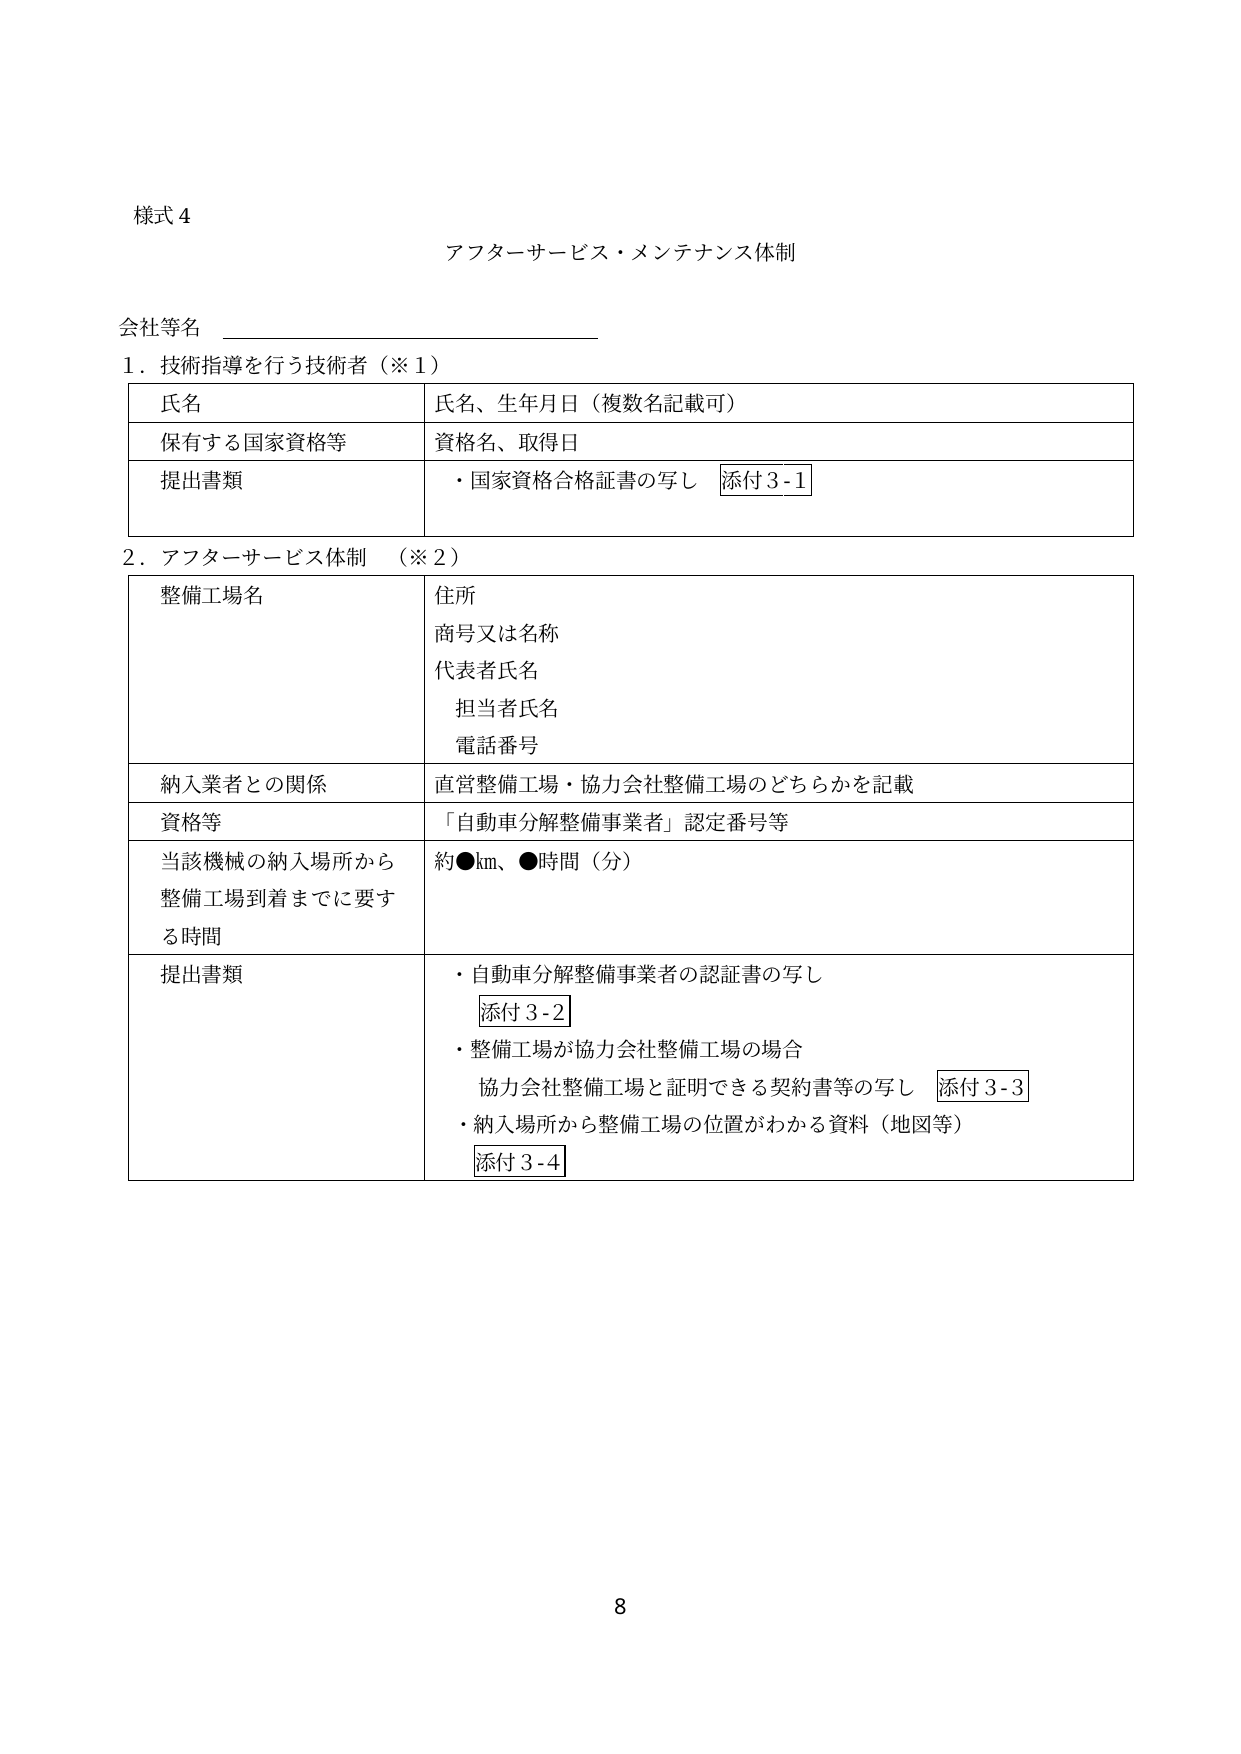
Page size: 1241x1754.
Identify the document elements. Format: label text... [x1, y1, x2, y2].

table_cell 資格等 [129, 803, 424, 840]
table_header 氏名、生年月日（複数名記載可） [425, 384, 1133, 422]
table_cell 保有する国家資格等 [129, 423, 424, 460]
table_cell 納入業者との関係 [129, 764, 424, 802]
text ２．アフターサービス体制 （※２） [118, 537, 1122, 575]
table_cell 提出書類 [129, 955, 424, 1180]
table_cell ・国家資格合格証書の写し 添付３-１ [425, 461, 1133, 536]
table_cell 直営整備工場・協力会社整備工場のどちらかを記載 [425, 764, 1133, 802]
text １．技術指導を行う技術者（※１） [118, 346, 1122, 383]
table_cell 当該機械の納入場所から整備工場到着までに要する時間 [129, 841, 424, 954]
table_cell 「自動車分解整備事業者」認定番号等 [425, 803, 1133, 840]
subtitle アフターサービス・メンテナンス体制 [118, 233, 1122, 271]
text 様式4 [133, 196, 1122, 233]
table_header 住所 商号又は名称 代表者氏名 担当者氏名 電話番号 [425, 576, 1133, 763]
table_header 整備工場名 [129, 576, 424, 763]
table_cell 約●㎞、●時間（分） [425, 841, 1133, 954]
table_header 氏名 [129, 384, 424, 422]
table_cell 提出書類 [129, 461, 424, 536]
table_cell 資格名、取得日 [425, 423, 1133, 460]
table_cell ・自動車分解整備事業者の認証書の写し 添付３-２ ・整備工場が協力会社整備工場の場合 協力会社整備工場と証明できる契約書等の写し 添付３-３ ・納入場所から整備工場の位置がわかる資料（地図等） 添付３-４ [425, 955, 1133, 1180]
text 会社等名 [118, 308, 1122, 346]
